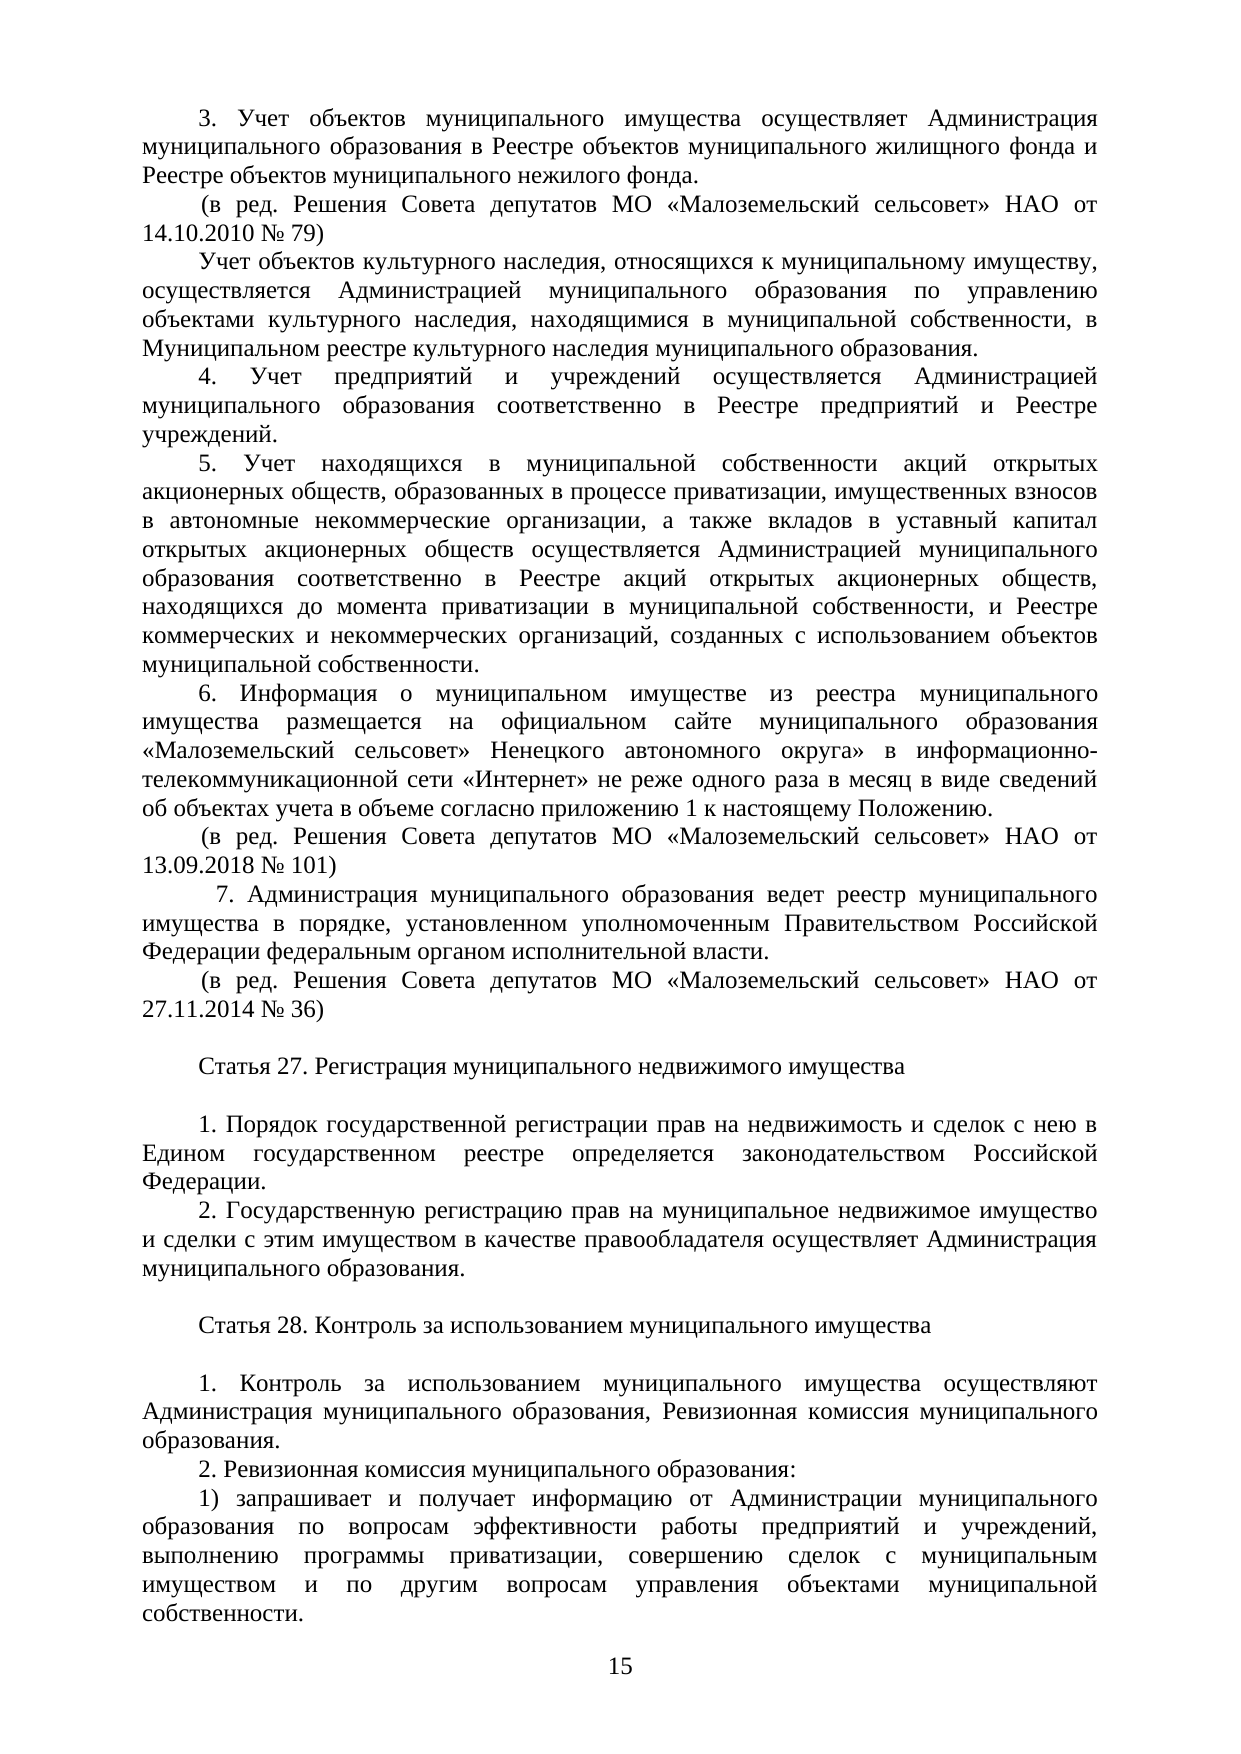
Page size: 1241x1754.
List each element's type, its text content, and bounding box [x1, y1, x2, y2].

text 2. Ревизионная комиссия муниципального образования: [142, 1454, 1098, 1483]
text Статья 28. Контроль за использованием муниципального имущества [142, 1310, 1098, 1339]
text (в ред. Решения Совета депутатов МО «Малоземельский сельсовет» НАО от 27.11.2014 № 36) [142, 965, 1098, 1023]
text (в ред. Решения Совета депутатов МО «Малоземельский сельсовет» НАО от 13.09.2018 № 101) [142, 821, 1098, 879]
text 4. Учет предприятий и учреждений осуществляется Администрацией муниципального образования соответственно в Реестре предприятий и Реестре учреждений. [142, 361, 1098, 448]
text (в ред. Решения Совета депутатов МО «Малоземельский сельсовет» НАО от 14.10.2010 № 79) [142, 189, 1098, 246]
text Статья 27. Регистрация муниципального недвижимого имущества [142, 1051, 1098, 1080]
text 1) запрашивает и получает информацию от Администрации муниципального образования по вопросам эффективности работы предприятий и учреждений, выполнению программы приватизации, совершению сделок с муниципальным имуществом и по другим вопросам управления объектами муниципальной собственности. [142, 1483, 1098, 1626]
text 2. Государственную регистрацию прав на муниципальное недвижимое имущество и сделки с этим имуществом в качестве правообладателя осуществляет Администрация муниципального образования. [142, 1195, 1098, 1281]
text 5. Учет находящихся в муниципальной собственности акций открытых акционерных обществ, образованных в процессе приватизации, имущественных взносов в автономные некоммерческие организации, а также вкладов в уставный капитал открытых акционерных обществ осуществляется Администрацией муниципального образования соответственно в Реестре акций открытых акционерных обществ, находящихся до момента приватизации в муниципальной собственности, и Реестре коммерческих и некоммерческих организаций, созданных с использованием объектов муниципальной собственности. [142, 448, 1098, 678]
text 6. Информация о муниципальном имуществе из реестра муниципального имущества размещается на официальном сайте муниципального образования «Малоземельский сельсовет» Ненецкого автономного округа» в информационно-телекоммуникационной сети «Интернет» не реже одного раза в месяц в виде сведений об объектах учета в объеме согласно приложению 1 к настоящему Положению. [142, 678, 1098, 821]
text 7. Администрация муниципального образования ведет реестр муниципального имущества в порядке, установленном уполномоченным Правительством Российской Федерации федеральным органом исполнительной власти. [142, 879, 1098, 965]
text Учет объектов культурного наследия, относящихся к муниципальному имуществу, осуществляется Администрацией муниципального образования по управлению объектами культурного наследия, находящимися в муниципальной собственности, в Муниципальном реестре культурного наследия муниципального образования. [142, 246, 1098, 361]
text 3. Учет объектов муниципального имущества осуществляет Администрация муниципального образования в Реестре объектов муниципального жилищного фонда и Реестре объектов муниципального нежилого фонда. [142, 103, 1098, 189]
text 1. Порядок государственной регистрации прав на недвижимость и сделок с нею в Едином государственном реестре определяется законодательством Российской Федерации. [142, 1109, 1098, 1195]
text 1. Контроль за использованием муниципального имущества осуществляют Администрация муниципального образования, Ревизионная комиссия муниципального образования. [142, 1368, 1098, 1454]
